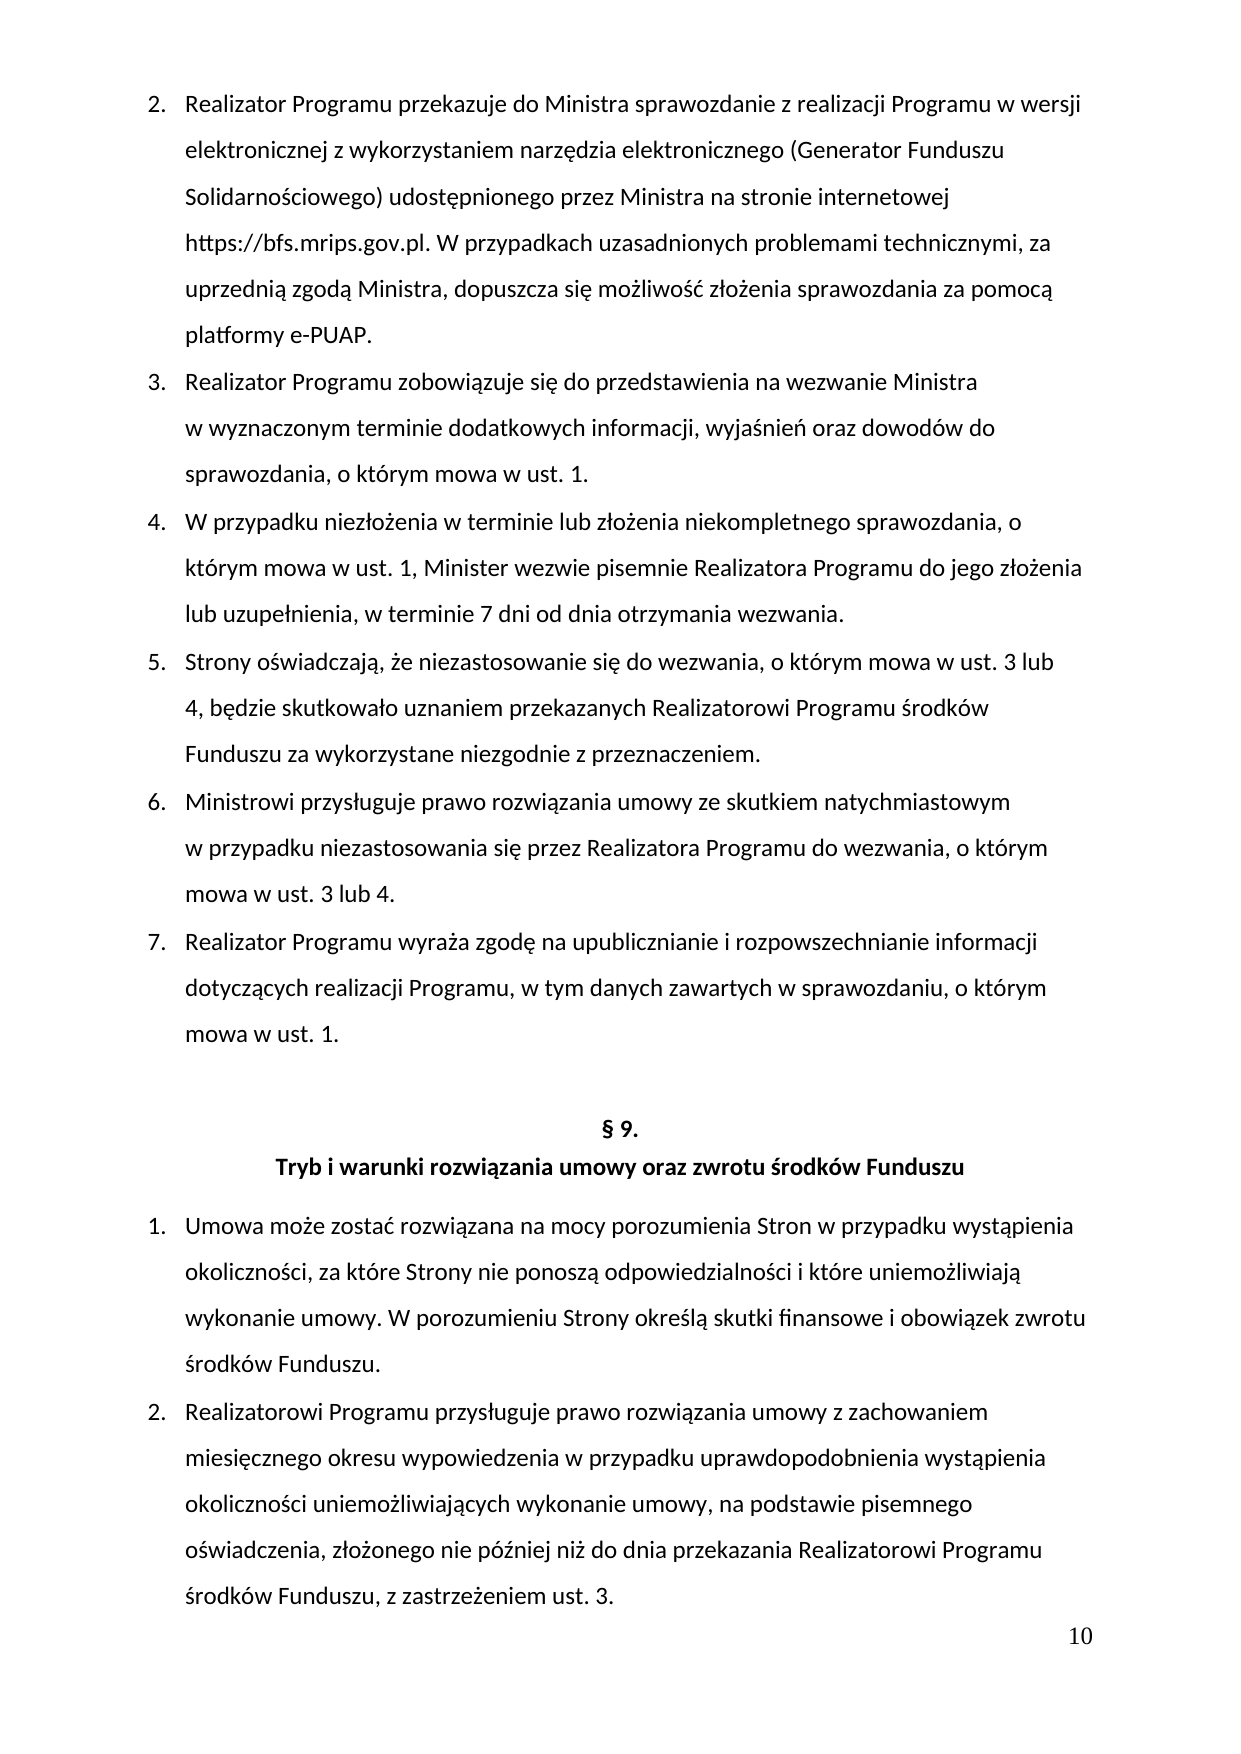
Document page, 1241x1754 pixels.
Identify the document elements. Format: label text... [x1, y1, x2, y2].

list Umowa może zostać rozwiązana na mocy porozumienia Stron w przypadku wystąpienia okoliczności, za które Strony nie ponoszą odpowiedzialności i które uniemożliwiają wykonanie umowy. W porozumieniu Strony określą skutki finansowe i obowiązek zwrotu środków Funduszu. [147, 1210, 1091, 1379]
text Tryb i warunki rozwiązania umowy oraz zwrotu środków Funduszu [148, 1151, 1093, 1181]
text § 9. [148, 1113, 1093, 1144]
list Realizatorowi Programu przysługuje prawo rozwiązania umowy z zachowaniem miesięcznego okresu wypowiedzenia w przypadku uprawdopodobnienia wystąpienia okoliczności uniemożliwiających wykonanie umowy, na podstawie pisemnego oświadczenia, złożonego nie później niż do dnia przekazania Realizatorowi Programu środków Funduszu, z zastrzeżeniem ust. 3. [147, 1396, 1091, 1611]
list Ministrowi przysługuje prawo rozwiązania umowy ze skutkiem natychmiastowym w przypadku niezastosowania się przez Realizatora Programu do wezwania, o którym mowa w ust. 3 lub 4. [147, 786, 1091, 908]
list Realizator Programu zobowiązuje się do przedstawienia na wezwanie Ministra w wyznaczonym terminie dodatkowych informacji, wyjaśnień oraz dowodów do sprawozdania, o którym mowa w ust. 1. [147, 367, 1091, 489]
list Strony oświadczają, że niezastosowanie się do wezwania, o którym mowa w ust. 3 lub 4, będzie skutkowało uznaniem przekazanych Realizatorowi Programu środków Funduszu za wykorzystane niezgodnie z przeznaczeniem. [147, 646, 1091, 769]
list Realizator Programu przekazuje do Ministra sprawozdanie z realizacji Programu w wersji elektronicznej z wykorzystaniem narzędzia elektronicznego (Generator Funduszu Solidarnościowego) udostępnionego przez Ministra na stronie internetowej https://bfs.mrips.gov.pl. W przypadkach uzasadnionych problemami technicznymi, za uprzednią zgodą Ministra, dopuszcza się możliwość złożenia sprawozdania za pomocą platformy e-PUAP. [147, 89, 1091, 349]
list W przypadku niezłożenia w terminie lub złożenia niekompletnego sprawozdania, o którym mowa w ust. 1, Minister wezwie pisemnie Realizatora Programu do jego złożenia lub uzupełnienia, w terminie 7 dni od dnia otrzymania wezwania. [147, 506, 1091, 629]
list Realizator Programu wyraża zgodę na upublicznianie i rozpowszechnianie informacji dotyczących realizacji Programu, w tym danych zawartych w sprawozdaniu, o którym mowa w ust. 1. [147, 926, 1091, 1048]
